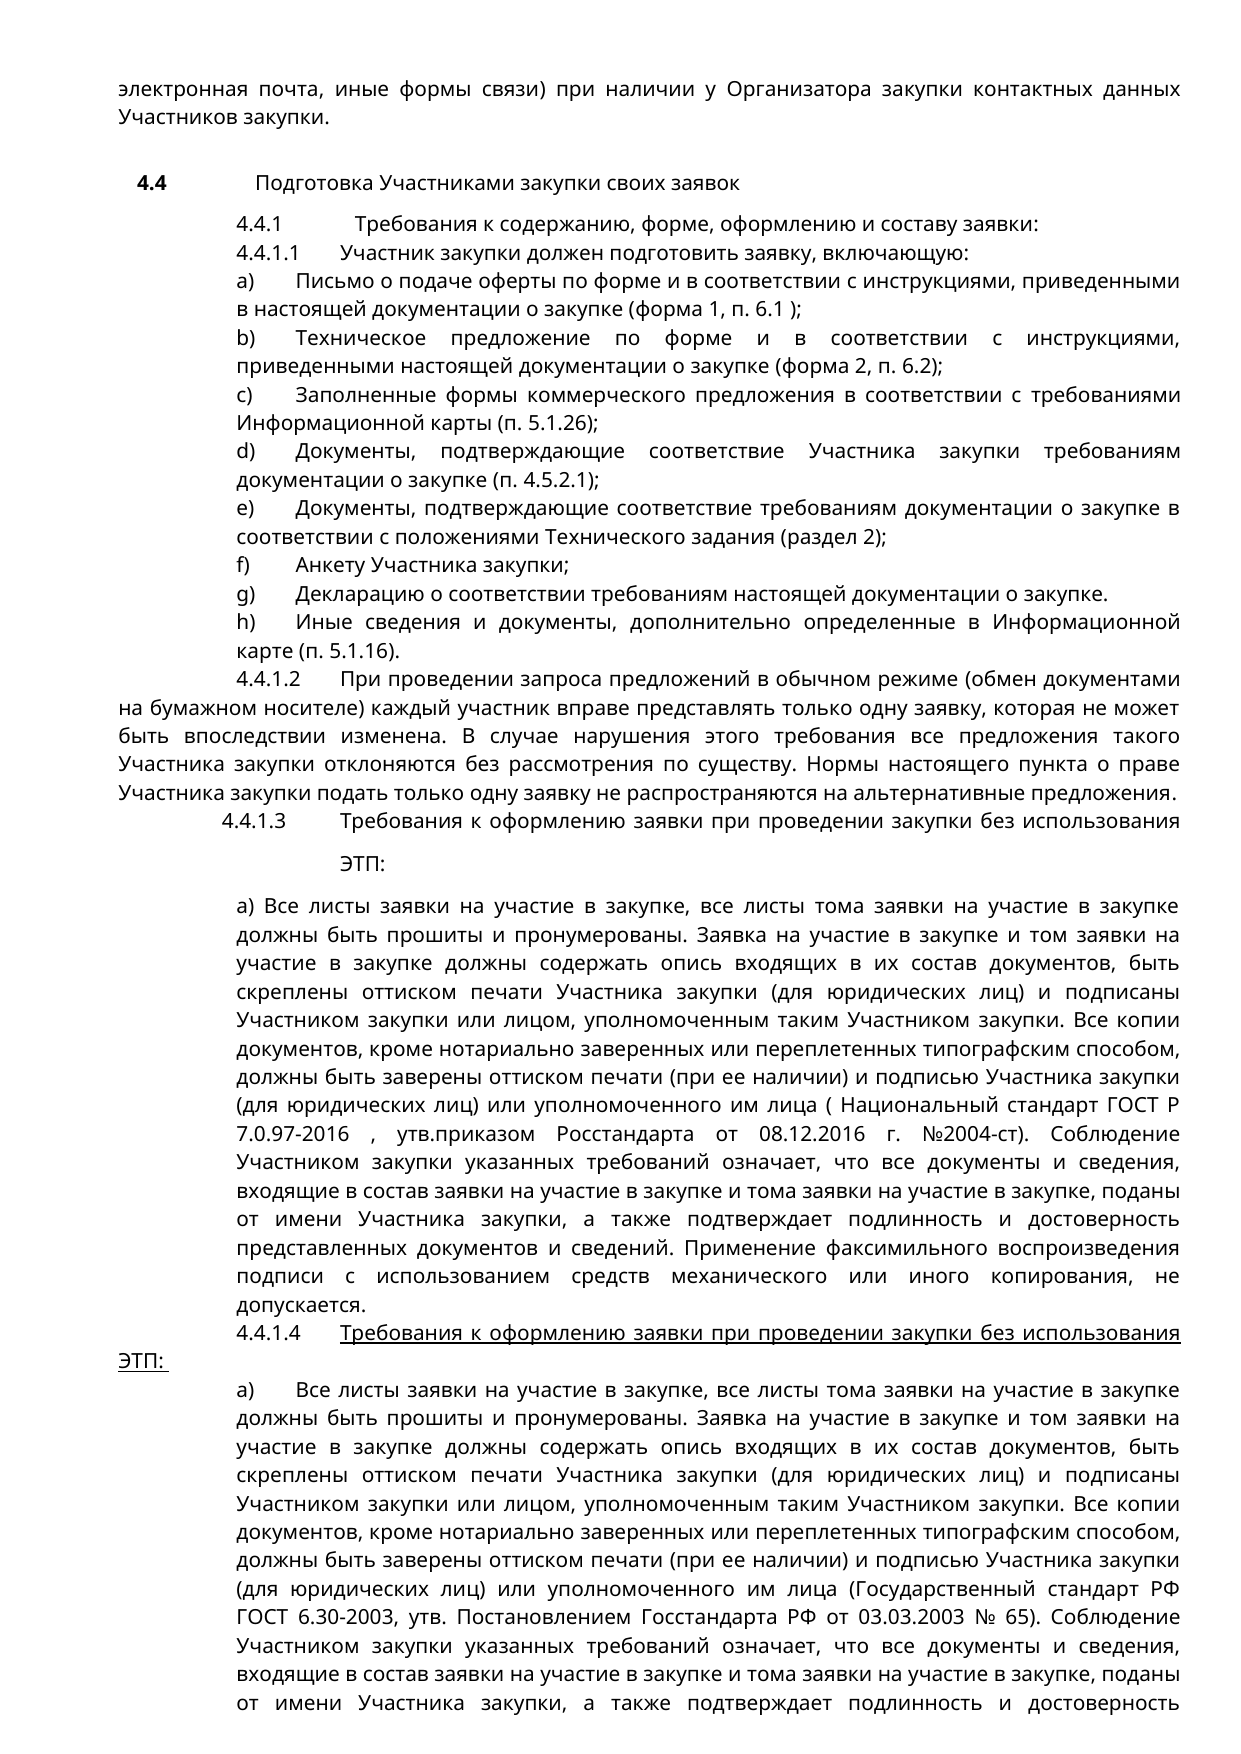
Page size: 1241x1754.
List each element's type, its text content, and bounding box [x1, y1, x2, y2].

list Участник закупки должен подготовить заявку, включающую: [118, 238, 1181, 266]
list Заполненные формы коммерческого предложения в соответствии с требованиями Информационной карты (п. 5.1.26); [236, 380, 1181, 437]
list Документы, подтверждающие соответствие Участника закупки требованиям документации о закупке (п. 4.5.2.1); [236, 437, 1181, 493]
list Требования к содержанию, форме, оформлению и составу заявки: [118, 209, 1181, 238]
list Иные сведения и документы, дополнительно определенные в Информационной карте (п. 5.1.16). [236, 607, 1181, 664]
list Требования к оформлению заявки при проведении закупки без использования ЭТП: [222, 806, 1181, 877]
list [236, 1375, 1181, 1716]
list Документы, подтверждающие соответствие требованиям документации о закупке в соответствии с положениями Технического задания (раздел 2); [236, 493, 1181, 550]
list Требования к оформлению заявки при проведении закупки без использования ЭТП: [118, 1318, 1181, 1375]
list Анкету Участника закупки; [236, 550, 1181, 579]
list При проведении запроса предложений в обычном режиме (обмен документами на бумажном носителе) каждый участник вправе представлять только одну заявку, которая не может быть впоследствии изменена. В случае нарушения этого требования все предложения такого Участника закупки отклоняются без рассмотрения по существу. Нормы настоящего пункта о праве Участника закупки подать только одну заявку не распространяются на альтернативные предложения. [118, 664, 1181, 806]
list Письмо о подаче оферты по форме и в соответствии с инструкциями, приведенными в настоящей документации о закупке (форма 1, п. 6.1 ); [236, 266, 1181, 323]
list Декларацию о соответствии требованиям настоящей документации о закупке. [236, 579, 1181, 607]
list Техническое предложение по форме и в соответствии с инструкциями, приведенными настоящей документации о закупке (форма 2, п. 6.2); [236, 323, 1181, 380]
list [118, 74, 1181, 131]
list Подготовка Участниками закупки своих заявок [137, 168, 1181, 197]
text a) Все листы заявки на участие в закупке, все листы тома заявки на участие в закупке должны быть прошиты и пронумерованы. Заявка на участие в закупке и том заявки на участие в закупке должны содержать опись входящих в их состав документов, быть скреплены оттиском печати Участника закупки (для юридических лиц) и подписаны Участником закупки или лицом, уполномоченным таким Участником закупки. Все копии документов, кроме нотариально заверенных или переплетенных типографским способом, должны быть заверены оттиском печати (при ее наличии) и подписью Участника закупки (для юридических лиц) или уполномоченного им лица ( Национальный стандарт ГОСТ Р 7.0.97-2016 , утв.приказом Росстандарта от 08.12.2016 г. №2004-ст). Соблюдение Участником закупки указанных требований означает, что все документы и сведения, входящие в состав заявки на участие в закупке и тома заявки на участие в закупке, поданы от имени Участника закупки, а также подтверждает подлинность и достоверность представленных документов и сведений. Применение факсимильного воспроизведения подписи с использованием средств механического или иного копирования, не допускается. [236, 892, 1181, 1318]
